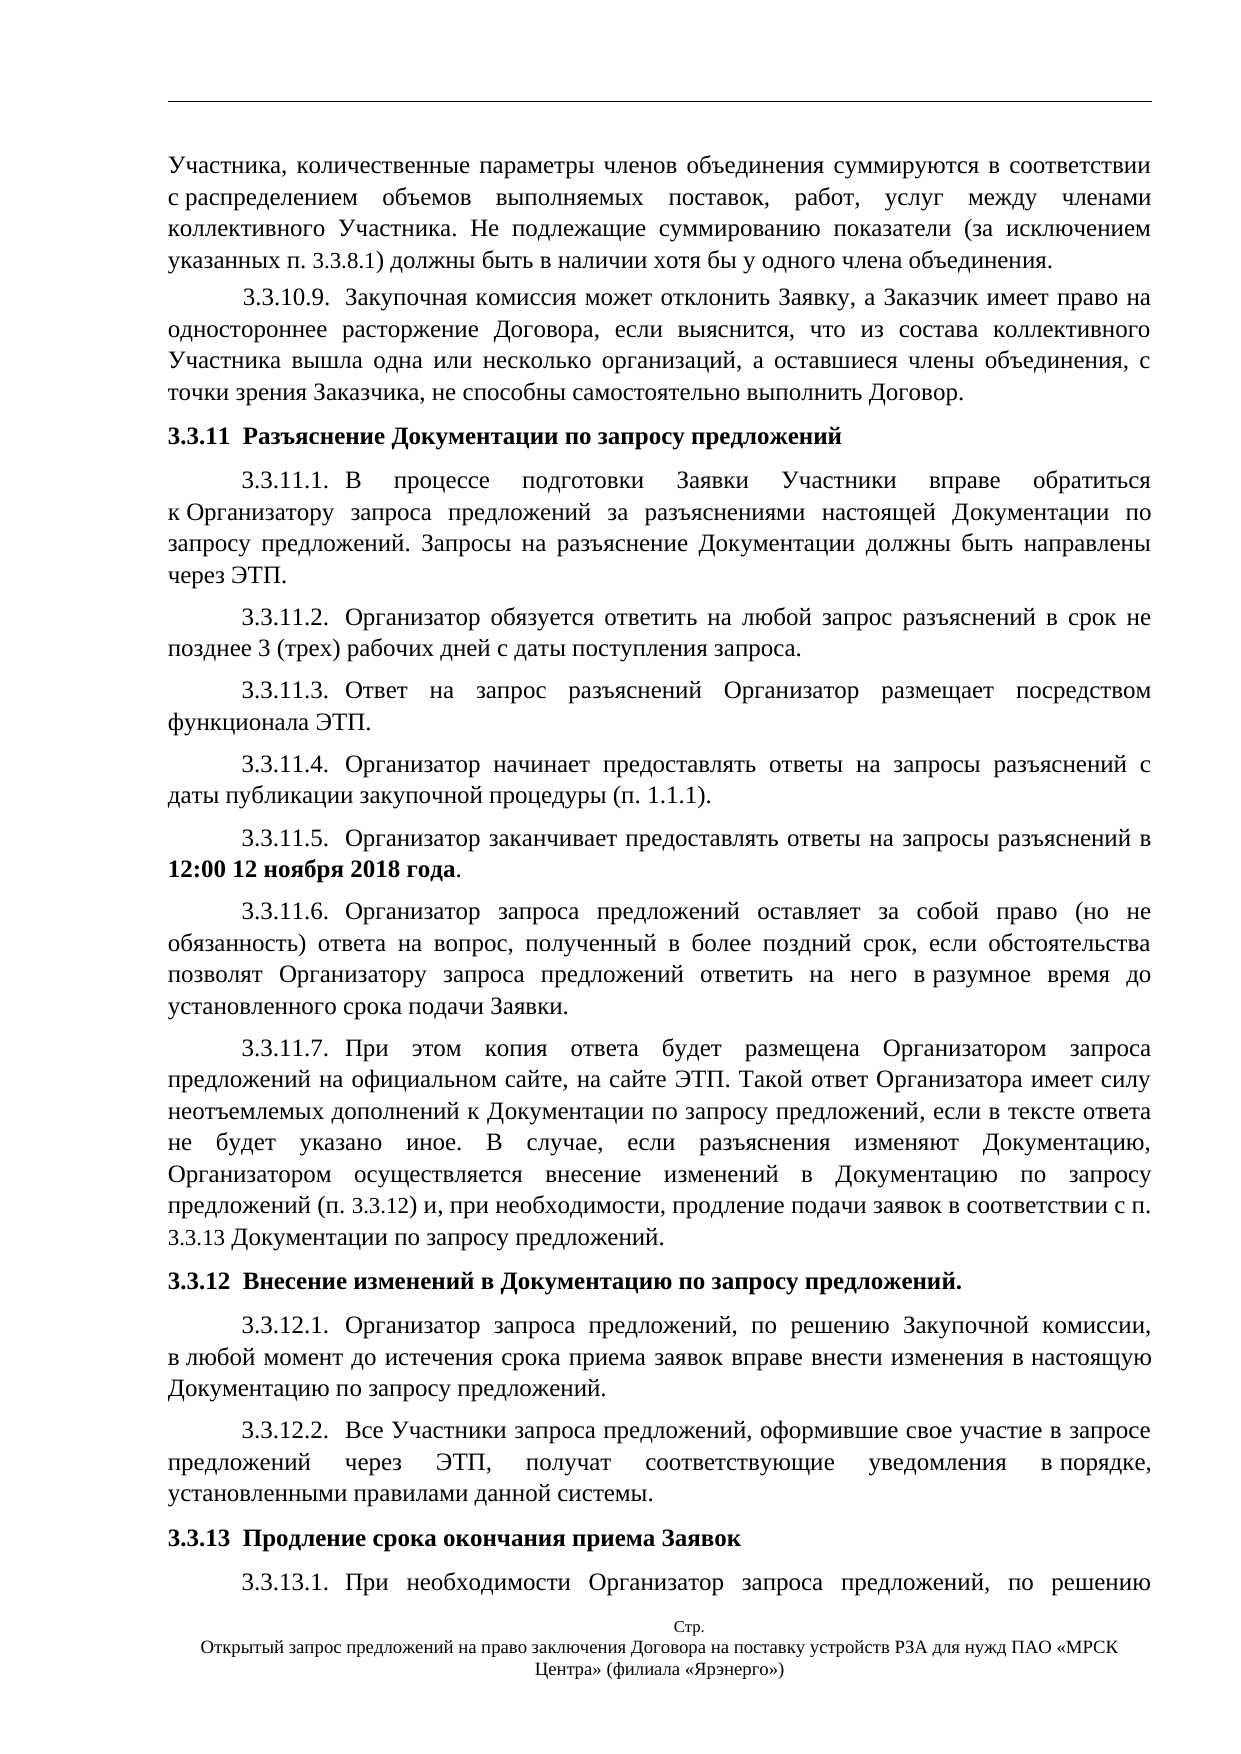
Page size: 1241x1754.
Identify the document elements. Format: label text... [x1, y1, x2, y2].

subtitle Разъяснение Документации по запросу предложений [168, 421, 1152, 450]
list Организатор запроса предложений, по решению Закупочной комиссии, в любой момент до истечения срока приема заявок вправе внести изменения в настоящую Документацию по запросу предложений. [168, 1310, 1152, 1402]
list Организатор обязуется ответить на любой запрос разъяснений в срок не позднее 3 (трех) рабочих дней с даты поступления запроса. [168, 602, 1152, 662]
subtitle Продление срока окончания приема Заявок [168, 1523, 1152, 1551]
list Организатор начинает предоставлять ответы на запросы разъяснений с даты публикации закупочной процедуры (п. 1.1.1). [168, 749, 1152, 809]
subtitle Внесение изменений в Документацию по запросу предложений. [168, 1266, 1152, 1295]
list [168, 150, 1152, 273]
list Закупочная комиссия может отклонить Заявку, а Заказчик имеет право на одностороннее расторжение Договора, если выяснится, что из состава коллективного Участника вышла одна или несколько организаций, а оставшиеся члены объединения, с точки зрения Заказчика, не способны самостоятельно выполнить Договор. [168, 282, 1152, 406]
list Организатор заканчивает предоставлять ответы на запросы разъяснений в 12:00 12 ноября 2018 года. [168, 823, 1152, 883]
list Ответ на запрос разъяснений Организатор размещает посредством функционала ЭТП. [168, 676, 1152, 736]
list При этом копия ответа будет размещена Организатором запроса предложений на официальном сайте, на сайте ЭТП. Такой ответ Организатора имеет силу неотъемлемых дополнений к Документации по запросу предложений, если в тексте ответа не будет указано иное. В случае, если разъяснения изменяют Документацию, Организатором осуществляется внесение изменений в Документацию по запросу предложений (п. 3.3.12) и, при необходимости, продление подачи заявок в соответствии с п. 3.3.13 Документации по запросу предложений. [168, 1033, 1152, 1251]
list Организатор запроса предложений оставляет за собой право (но не обязанность) ответа на вопрос, полученный в более поздний срок, если обстоятельства позволят Организатору запроса предложений ответить на него в разумное время до установленного срока подачи Заявки. [168, 896, 1152, 1019]
list В процессе подготовки Заявки Участники вправе обратиться к Организатору запроса предложений за разъяснениями настоящей Документации по запросу предложений. Запросы на разъяснение Документации должны быть направлены через ЭТП. [168, 465, 1152, 589]
list Все Участники запроса предложений, оформившие свое участие в запросе предложений через ЭТП, получат соответствующие уведомления в порядке, установленными правилами данной системы. [168, 1415, 1152, 1507]
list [168, 1567, 1152, 1595]
